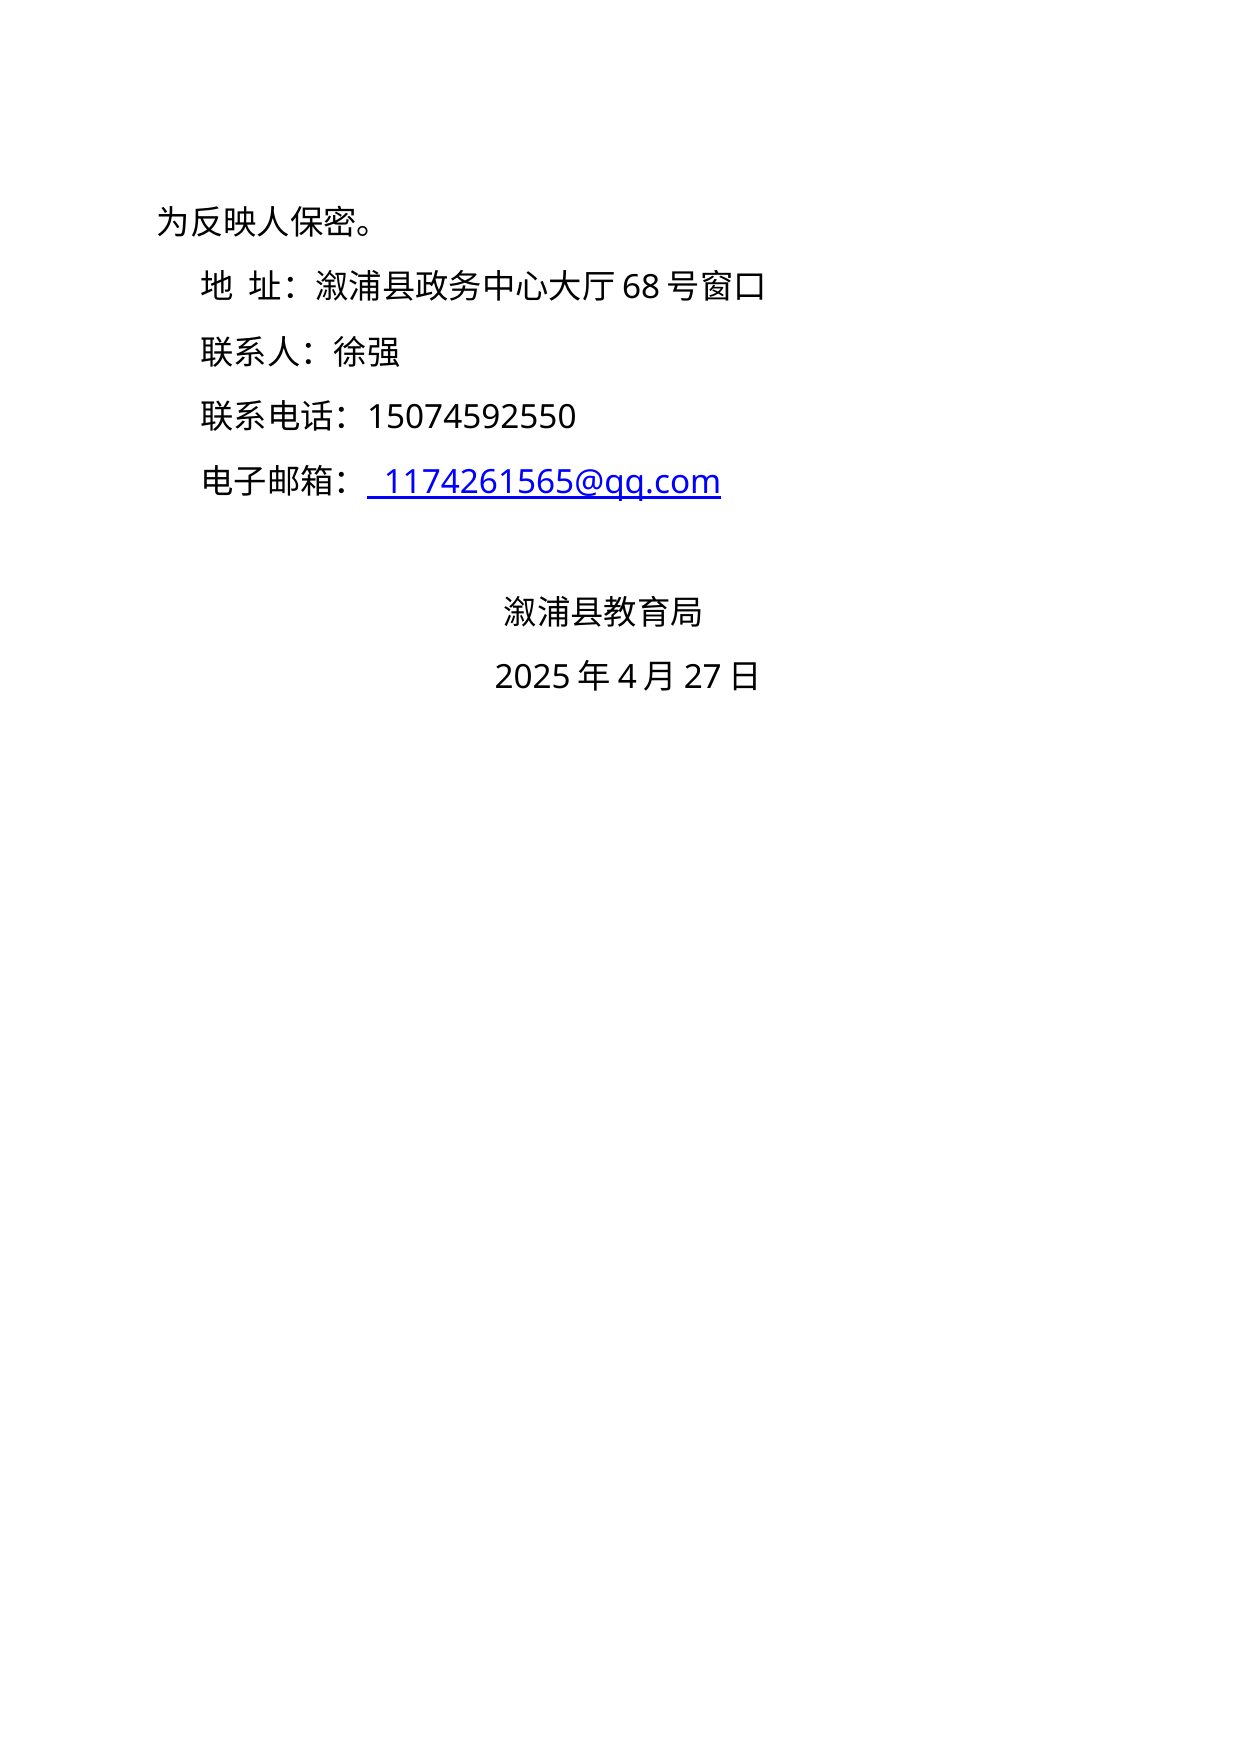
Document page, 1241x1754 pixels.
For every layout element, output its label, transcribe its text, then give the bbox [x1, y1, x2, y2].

text 溆浦县教育局 [156, 577, 1084, 642]
text 联系电话：15074592550 [156, 382, 1084, 447]
text 电子邮箱： 1174261565@qq.com [156, 447, 1084, 512]
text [156, 187, 1084, 252]
text 2025年4月27日 [156, 642, 1084, 707]
text 联系人：徐强 [156, 317, 1084, 382]
text 地 址：溆浦县政务中心大厅68号窗口 [156, 252, 1084, 317]
